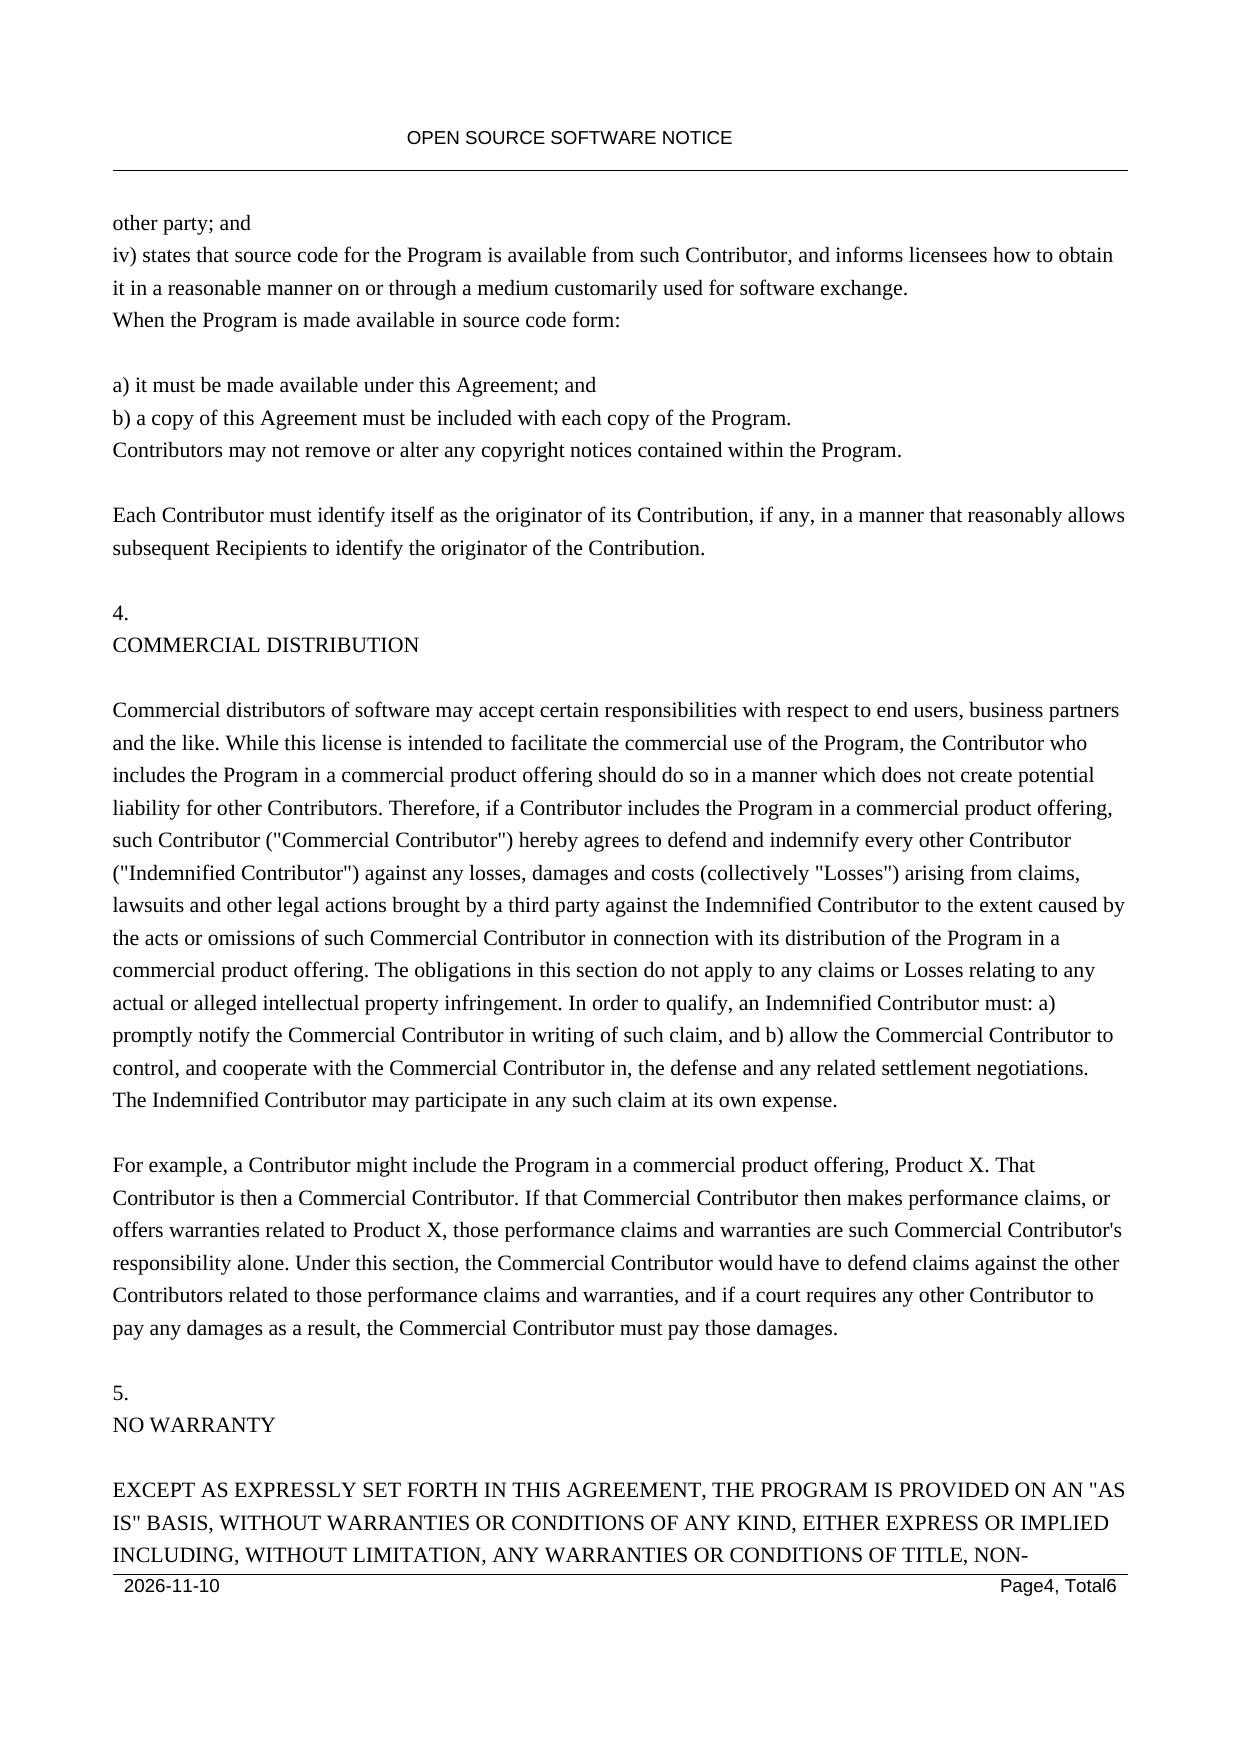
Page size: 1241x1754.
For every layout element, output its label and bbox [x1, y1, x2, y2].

text [112, 206, 1128, 1571]
